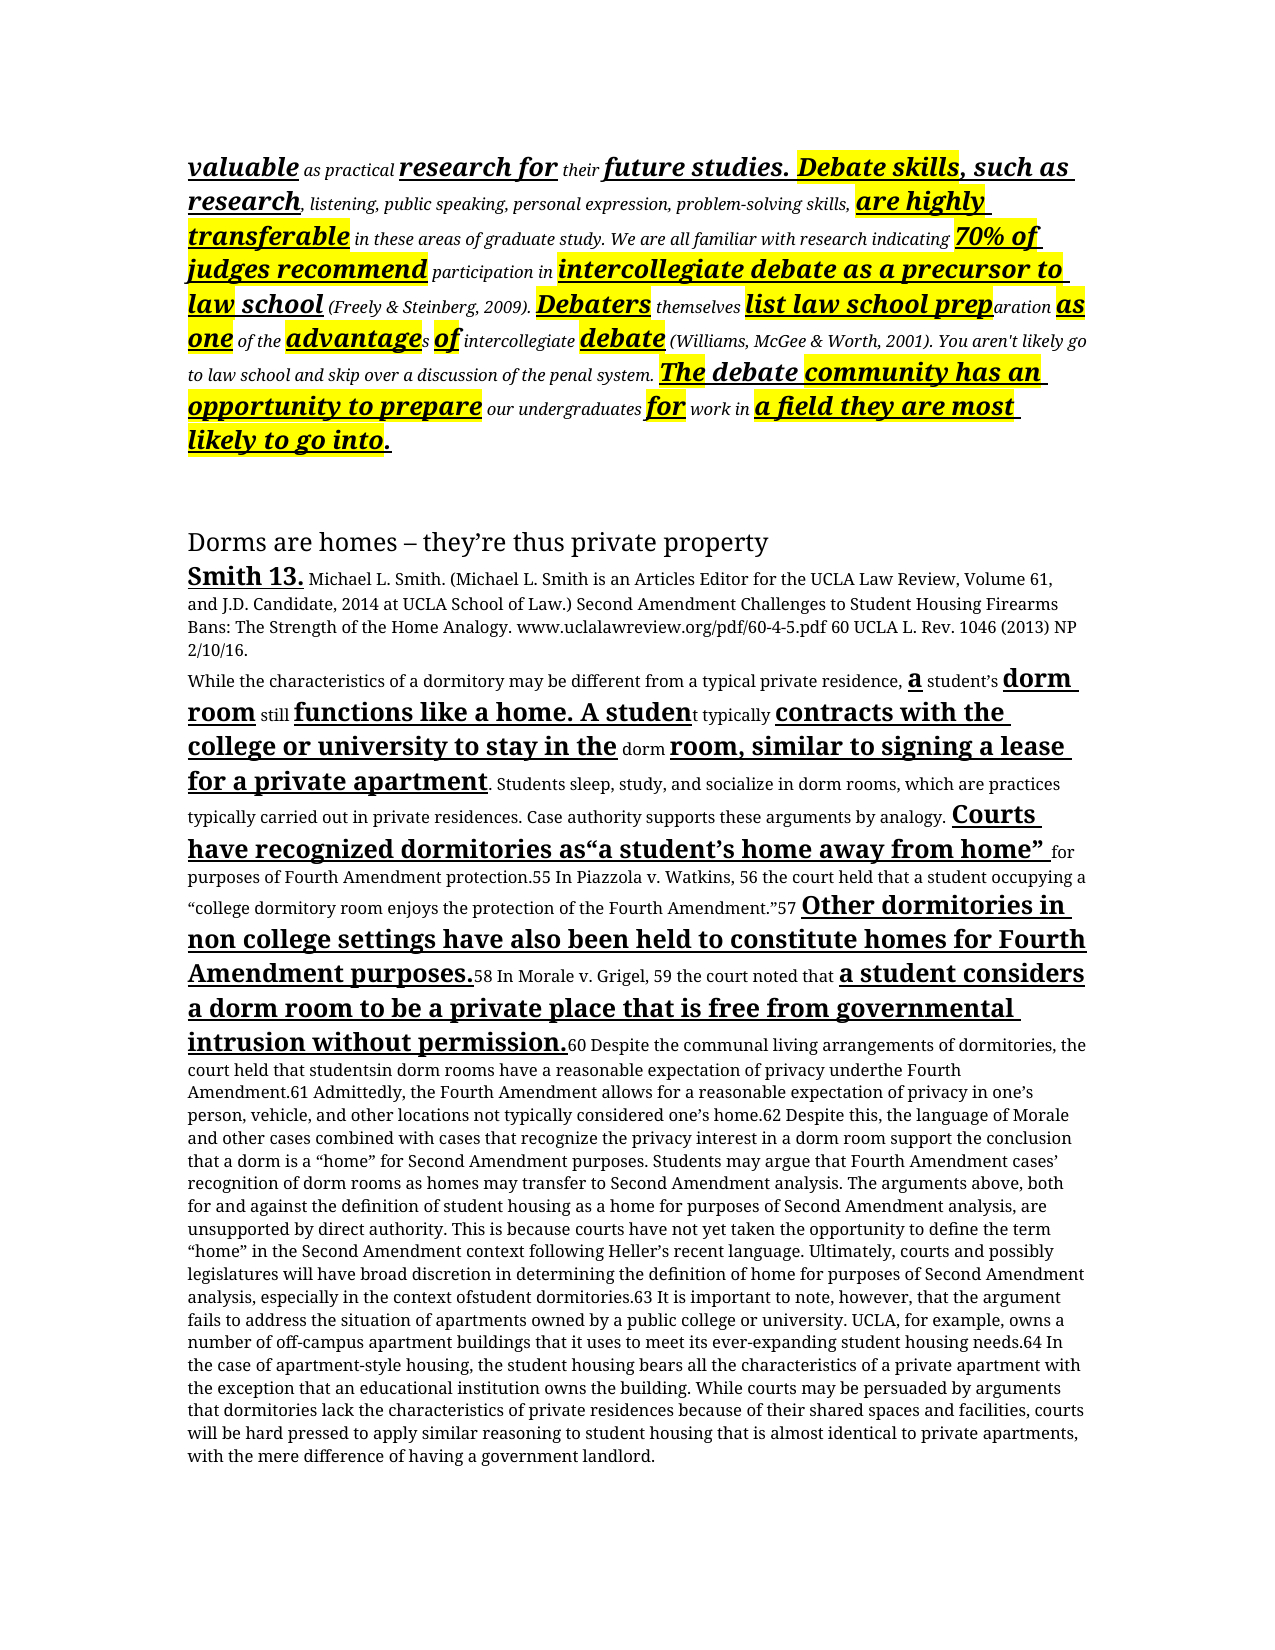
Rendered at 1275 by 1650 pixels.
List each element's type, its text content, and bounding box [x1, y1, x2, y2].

text Dorms are homes – they’re thus private property [187, 525, 1087, 559]
text While the characteristics of a dormitory may be different from a typical private residence, a student’s dorm room still functions like a home. A student typically contracts with the college or university to stay in the dorm room, similar to signing a lease for a private apartment. Students sleep, study, and socialize in dorm rooms, which are practices typically carried out in private residences. Case authority supports these arguments by analogy. Courts have recognized dormitories as“a student’s home away from home” for purposes of Fourth Amendment protection.55 In Piazzola v. Watkins, 56 the court held that a student occupying a “college dormitory room enjoys the protection of the Fourth Amendment.”57 Other dormitories in non college settings have also been held to constitute homes for Fourth Amendment purposes.58 In Morale v. Grigel, 59 the court noted that a student considers a dorm room to be a private place that is free from governmental intrusion without permission.60 Despite the communal living arrangements of dormitories, the court held that studentsin dorm rooms have a reasonable expectation of privacy underthe Fourth Amendment.61 Admittedly, the Fourth Amendment allows for a reasonable expectation of privacy in one’s person, vehicle, and other locations not typically considered one’s home.62 Despite this, the language of Morale and other cases combined with cases that recognize the privacy interest in a dorm room support the conclusion that a dorm is a “home” for Second Amendment purposes. Students may argue that Fourth Amendment cases’ recognition of dorm rooms as homes may transfer to Second Amendment analysis. The arguments above, both for and against the definition of student housing as a home for purposes of Second Amendment analysis, are unsupported by direct authority. This is because courts have not yet taken the opportunity to define the term “home” in the Second Amendment context following Heller’s recent language. Ultimately, courts and possibly legislatures will have broad discretion in determining the definition of home for purposes of Second Amendment analysis, especially in the context ofstudent dormitories.63 It is important to note, however, that the argument fails to address the situation of apartments owned by a public college or university. UCLA, for example, owns a number of off-campus apartment buildings that it uses to meet its ever-expanding student housing needs.64 In the case of apartment-style housing, the student housing bears all the characteristics of a private apartment with the exception that an educational institution owns the building. While courts may be persuaded by arguments that dormitories lack the characteristics of private residences because of their shared spaces and facilities, courts will be hard pressed to apply similar reasoning to student housing that is almost identical to private apartments, with the mere difference of having a government landlord. [187, 952, 1087, 1467]
text Smith 13. Michael L. Smith. (Michael L. Smith is an Articles Editor for the UCLA Law Review, Volume 61, and J.D. Candidate, 2014 at UCLA School of Law.) Second Amendment Challenges to Student Housing Firearms Bans: The Strength of the Home Analogy. www.uclalawreview.org/pdf/60-4-5.pdf 60 UCLA L. Rev. 1046 (2013) NP 2/10/16. [187, 559, 1087, 661]
text While the characteristics of a dormitory may be different from a typical private residence, a student’s dorm room still functions like a home. A student typically contracts with the college or university to stay in the dorm room, similar to signing a lease for a private apartment. Students sleep, study, and socialize in dorm rooms, which are practices typically carried out in private residences. Case authority supports these arguments by analogy. Courts have recognized dormitories as“a student’s home away from home” for purposes of Fourth Amendment protection.55 In Piazzola v. Watkins, 56 the court held that a student occupying a “college dormitory room enjoys the protection of the Fourth Amendment.”57 Other dormitories in non college settings have also been held to constitute homes for Fourth Amendment purposes.58 In Morale v. Grigel, 59 the court noted that a student considers a dorm room to be a private place that is free from governmental intrusion without permission.60 Despite the communal living arrangements of dormitories, the court held that studentsin dorm rooms have a reasonable expectation of privacy underthe Fourth Amendment.61 Admittedly, the Fourth Amendment allows for a reasonable expectation of privacy in one’s person, vehicle, and other locations not typically considered one’s home.62 Despite this, the language of Morale and other cases combined with cases that recognize the privacy interest in a dorm room support the conclusion that a dorm is a “home” for Second Amendment purposes. Students may argue that Fourth Amendment cases’ recognition of dorm rooms as homes may transfer to Second Amendment analysis. The arguments above, both for and against the definition of student housing as a home for purposes of Second Amendment analysis, are unsupported by direct authority. This is because courts have not yet taken the opportunity to define the term “home” in the Second Amendment context following Heller’s recent language. Ultimately, courts and possibly legislatures will have broad discretion in determining the definition of home for purposes of Second Amendment analysis, especially in the context ofstudent dormitories.63 It is important to note, however, that the argument fails to address the situation of apartments owned by a public college or university. UCLA, for example, owns a number of off-campus apartment buildings that it uses to meet its ever-expanding student housing needs.64 In the case of apartment-style housing, the student housing bears all the characteristics of a private apartment with the exception that an educational institution owns the building. While courts may be persuaded by arguments that dormitories lack the characteristics of private residences because of their shared spaces and facilities, courts will be hard pressed to apply similar reasoning to student housing that is almost identical to private apartments, with the mere difference of having a government landlord. [187, 661, 1087, 951]
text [187, 150, 1087, 457]
